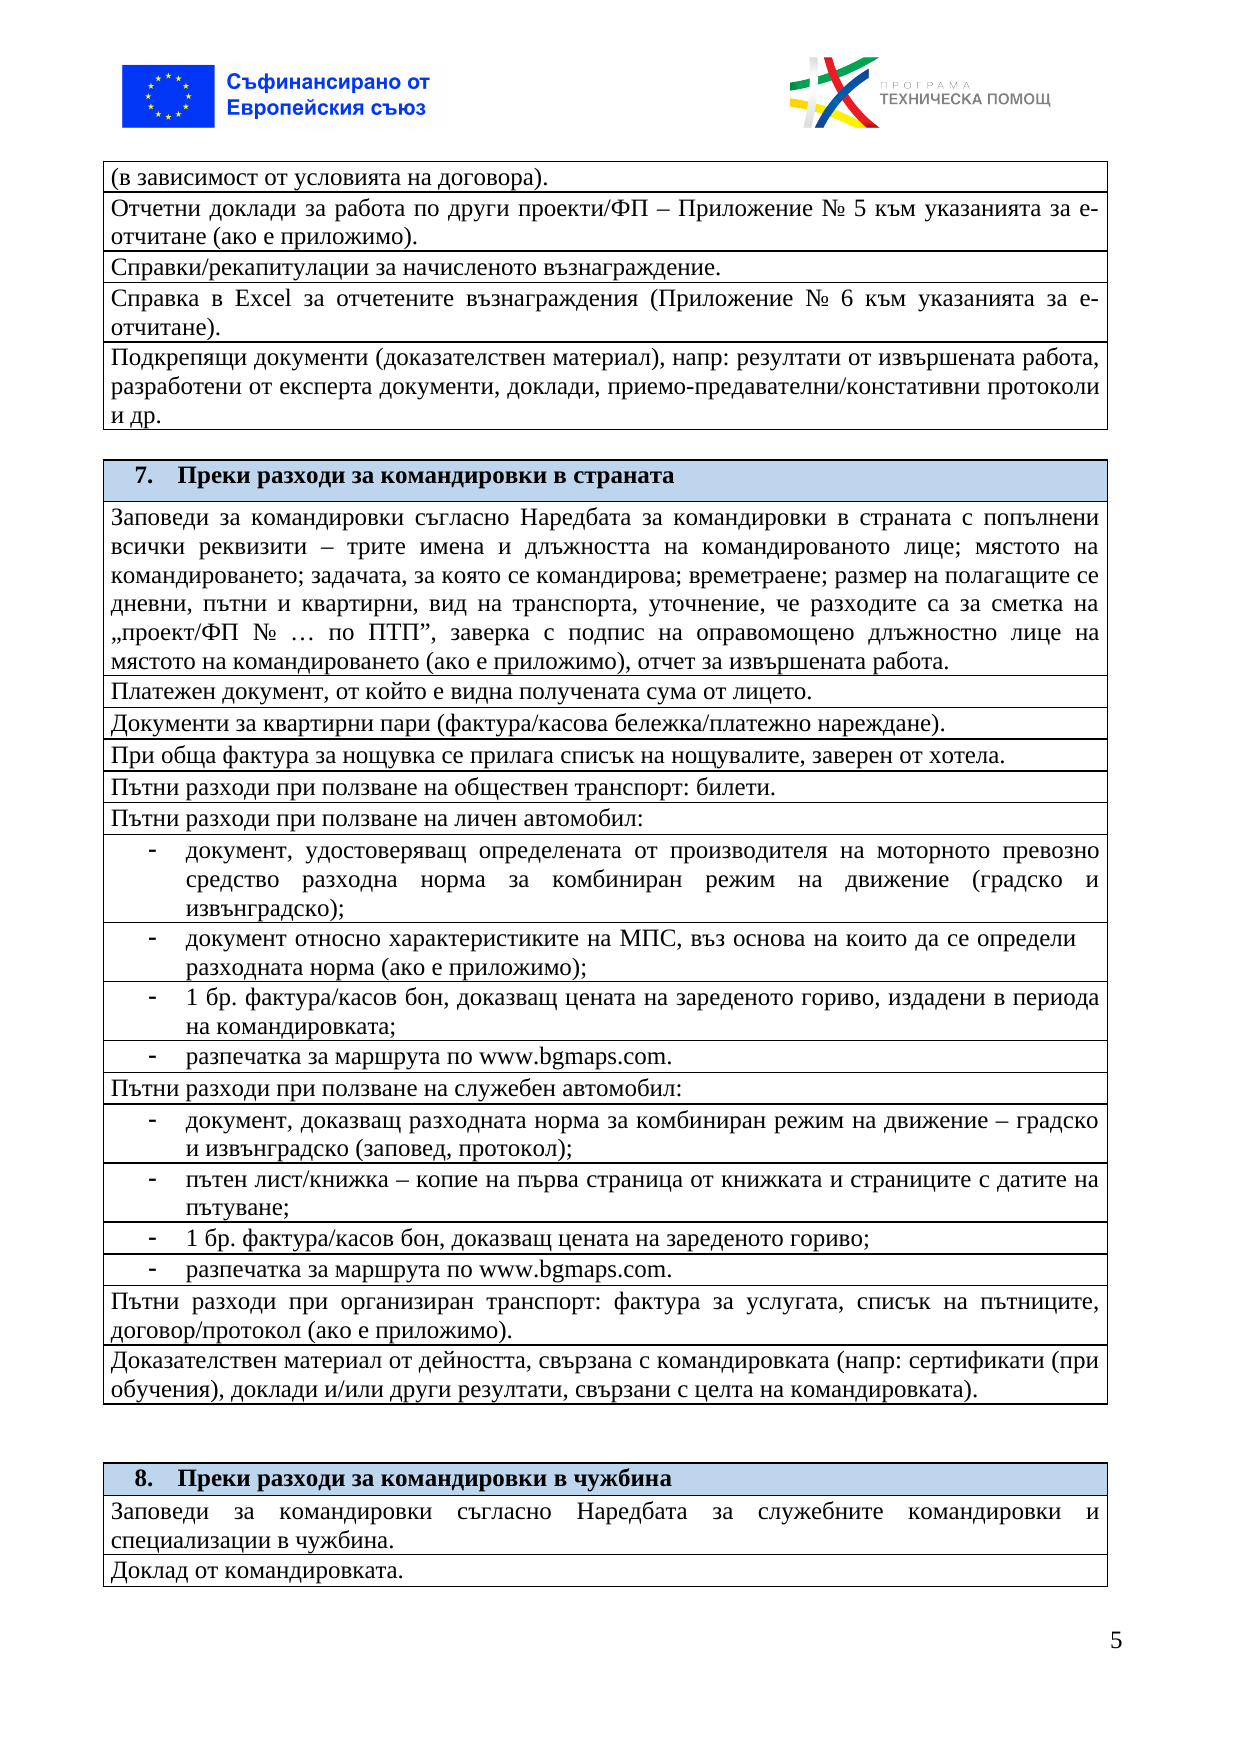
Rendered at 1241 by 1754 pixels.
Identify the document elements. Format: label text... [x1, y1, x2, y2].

table_cell Заповеди за командировки съгласно Наредбата за служебните командировки и специализации в чужбина. [104, 1496, 1107, 1554]
picture [785, 41, 1056, 132]
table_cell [104, 162, 1107, 191]
table_cell Подкрепящи документи (доказателствен материал), напр: резултати от извършената работа, разработени от експерта документи, доклади, приемо-предавателни/констативни протоколи и др. [104, 343, 1107, 429]
table_cell 1 бр. фактура/касов бон, доказващ цената на зареденото гориво; [104, 1223, 1107, 1253]
table_cell пътен лист/книжка – копие на първа страница от книжката и страниците с датите на пътуване; [104, 1164, 1107, 1221]
table_cell Документи за квартирни пари (фактура/касова бележка/платежно нареждане). [104, 708, 1107, 738]
table_cell При обща фактура за нощувка се прилага списък на нощувалите, заверен от хотела. [104, 740, 1107, 770]
table_cell Пътни разходи при ползване на личен автомобил: [104, 803, 1107, 834]
table_cell Справки/рекапитулации за начисленото възнаграждение. [104, 252, 1107, 282]
table_cell документ относно характеристиките на МПС, въз основа на които да се определи разходната норма (ако е приложимо); [104, 923, 1107, 981]
table_cell Доказателствен материал от дейността, свързана с командировката (напр: сертификати (при обучения), доклади и/или други резултати, свързани с целта на командировката). [104, 1346, 1107, 1403]
table_cell разпечатка за маршрута по www.bgmaps.com. [104, 1255, 1107, 1285]
picture [118, 61, 450, 132]
table_cell Отчетни доклади за работа по други проекти/ФП – Приложение № 5 към указанията за е-отчитане (ако е приложимо). [104, 193, 1107, 250]
table_cell Пътни разходи при ползване на служебен автомобил: [104, 1073, 1107, 1103]
table_cell Справка в Excel за отчетените възнаграждения (Приложение № 6 към указанията за е-отчитане). [104, 283, 1107, 341]
table_cell документ, удостоверяващ определената от производителя на моторното превозно средство разходна норма за комбиниран режим на движение (градско и извънградско); [104, 835, 1107, 921]
table_cell Пътни разходи при организиран транспорт: фактура за услугата, списък на пътниците, договор/протокол (ако е приложимо). [104, 1286, 1107, 1344]
table_cell Заповеди за командировки съгласно Наредбата за командировки в страната с попълнени всички реквизити – трите имена и длъжността на командированото лице; мястото на командироването; задачата, за която се командирова; времетраене; размер на полагащите се дневни, пътни и квартирни, вид на транспорта, уточнение, че разходите са за сметка на „проект/ФП № … по ПТП”, заверка с подпис на оправомощено длъжностно лице на мястото на командироването (ако е приложимо), отчет за извършената работа. [104, 502, 1107, 675]
table_cell Доклад от командировката. [104, 1555, 1107, 1586]
table_cell Платежен документ, от който е видна получената сума от лицето. [104, 676, 1107, 707]
table_cell 1 бр. фактура/касов бон, доказващ цената на зареденото гориво, издадени в периода на командировката; [104, 982, 1107, 1039]
table_header Преки разходи за командировки в страната [104, 461, 1107, 501]
table_cell Пътни разходи при ползване на обществен транспорт: билети. [104, 772, 1107, 802]
table_cell разпечатка за маршрута по www.bgmaps.com. [104, 1041, 1107, 1071]
table_header Преки разходи за командировки в чужбина [104, 1464, 1107, 1495]
table_cell документ, доказващ разходната норма за комбиниран режим на движение – градско и извънградско (заповед, протокол); [104, 1105, 1107, 1162]
